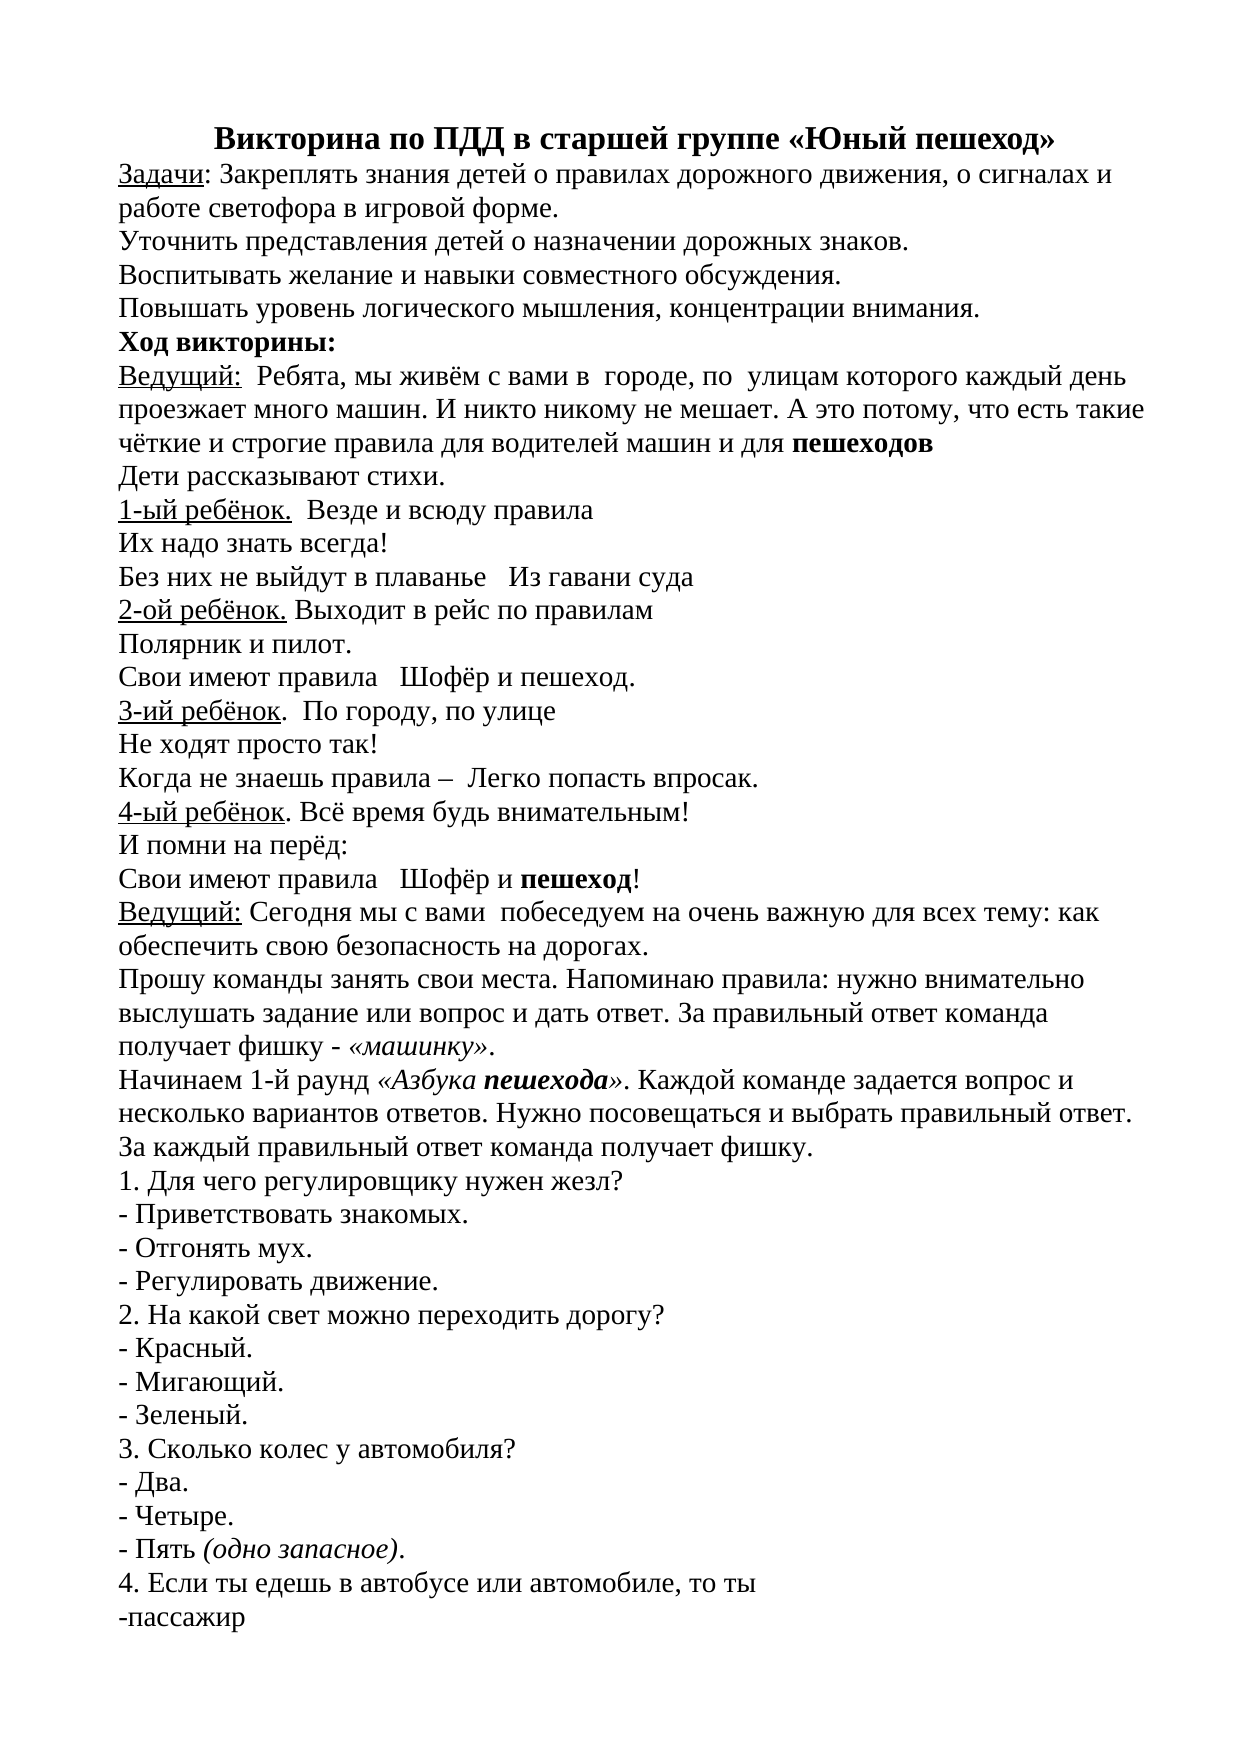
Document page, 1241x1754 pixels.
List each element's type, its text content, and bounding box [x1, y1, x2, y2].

text - Регулировать движение. [118, 1263, 1152, 1297]
text 1-ый ребёнок. Везде и всюду правила [118, 492, 1152, 525]
text Свои имеют правила Шофёр и пешеход. [118, 659, 1152, 693]
text Уточнить представления детей о назначении дорожных знаков. [118, 223, 1152, 257]
text Когда не знаешь правила – Легко попасть впросак. [118, 760, 1152, 794]
text Полярник и пилот. [118, 626, 1152, 659]
text Ход викторины: [118, 324, 1152, 358]
text 2-ой ребёнок. Выходит в рейс по правилам [118, 592, 1152, 626]
text Ведущий: Ребята, мы живём с вами в городе, по улицам которого каждый день проезжает много машин. И никто никому не мешает. А это потому, что есть такие чёткие и строгие правила для водителей машин и для пешеходов [118, 358, 1152, 458]
text Не ходят просто так! [118, 727, 1152, 760]
text Дети рассказывают стихи. [118, 458, 1152, 492]
text 3. Сколько колес у автомобиля? [118, 1431, 1152, 1464]
text - Отгонять мух. [118, 1230, 1152, 1263]
text - Красный. [118, 1330, 1152, 1364]
text -пассажир [118, 1599, 1152, 1632]
text Свои имеют правила Шофёр и пешеход! [118, 861, 1152, 894]
text И помни на перёд: [118, 827, 1152, 861]
text 4. Если ты едешь в автобусе или автомобиле, то ты [118, 1565, 1152, 1599]
text Задачи: Закреплять знания детей о правилах дорожного движения, о сигналах и работе светофора в игровой форме. [118, 156, 1152, 223]
text Воспитывать желание и навыки совместного обсуждения. [118, 257, 1152, 291]
text Викторина по ПДД в старшей группе «Юный пешеход» [118, 118, 1152, 156]
text - Два. [118, 1464, 1152, 1498]
text Повышать уровень логического мышления, концентрации внимания. [118, 291, 1152, 324]
text 2. На какой свет можно переходить дорогу? [118, 1297, 1152, 1330]
text Их надо знать всегда! [118, 525, 1152, 559]
text - Зеленый. [118, 1397, 1152, 1431]
text 4-ый ребёнок. Всё время будь внимательным! [118, 794, 1152, 827]
text 3-ий ребёнок. По городу, по улице [118, 693, 1152, 727]
text - Четыре. [118, 1498, 1152, 1532]
text - Приветствовать знакомых. [118, 1196, 1152, 1230]
text - Пять (одно запасное). [118, 1532, 1152, 1565]
text Без них не выйдут в плаванье Из гавани суда [118, 559, 1152, 592]
text - Мигающий. [118, 1364, 1152, 1397]
text Ведущий: Сегодня мы с вами побеседуем на очень важную для всех тему: как обеспечить свою безопасность на дорогах. [118, 894, 1152, 961]
text Начинаем 1-й раунд «Азбука пешехода». Каждой команде задается вопрос и несколько вариантов ответов. Нужно посовещаться и выбрать правильный ответ. За каждый правильный ответ команда получает фишку. [118, 1062, 1152, 1163]
text 1. Для чего регулировщику нужен жезл? [118, 1163, 1152, 1196]
text Прошу команды занять свои места. Напоминаю правила: нужно внимательно выслушать задание или вопрос и дать ответ. За правильный ответ команда получает фишку - «машинку». [118, 961, 1152, 1062]
